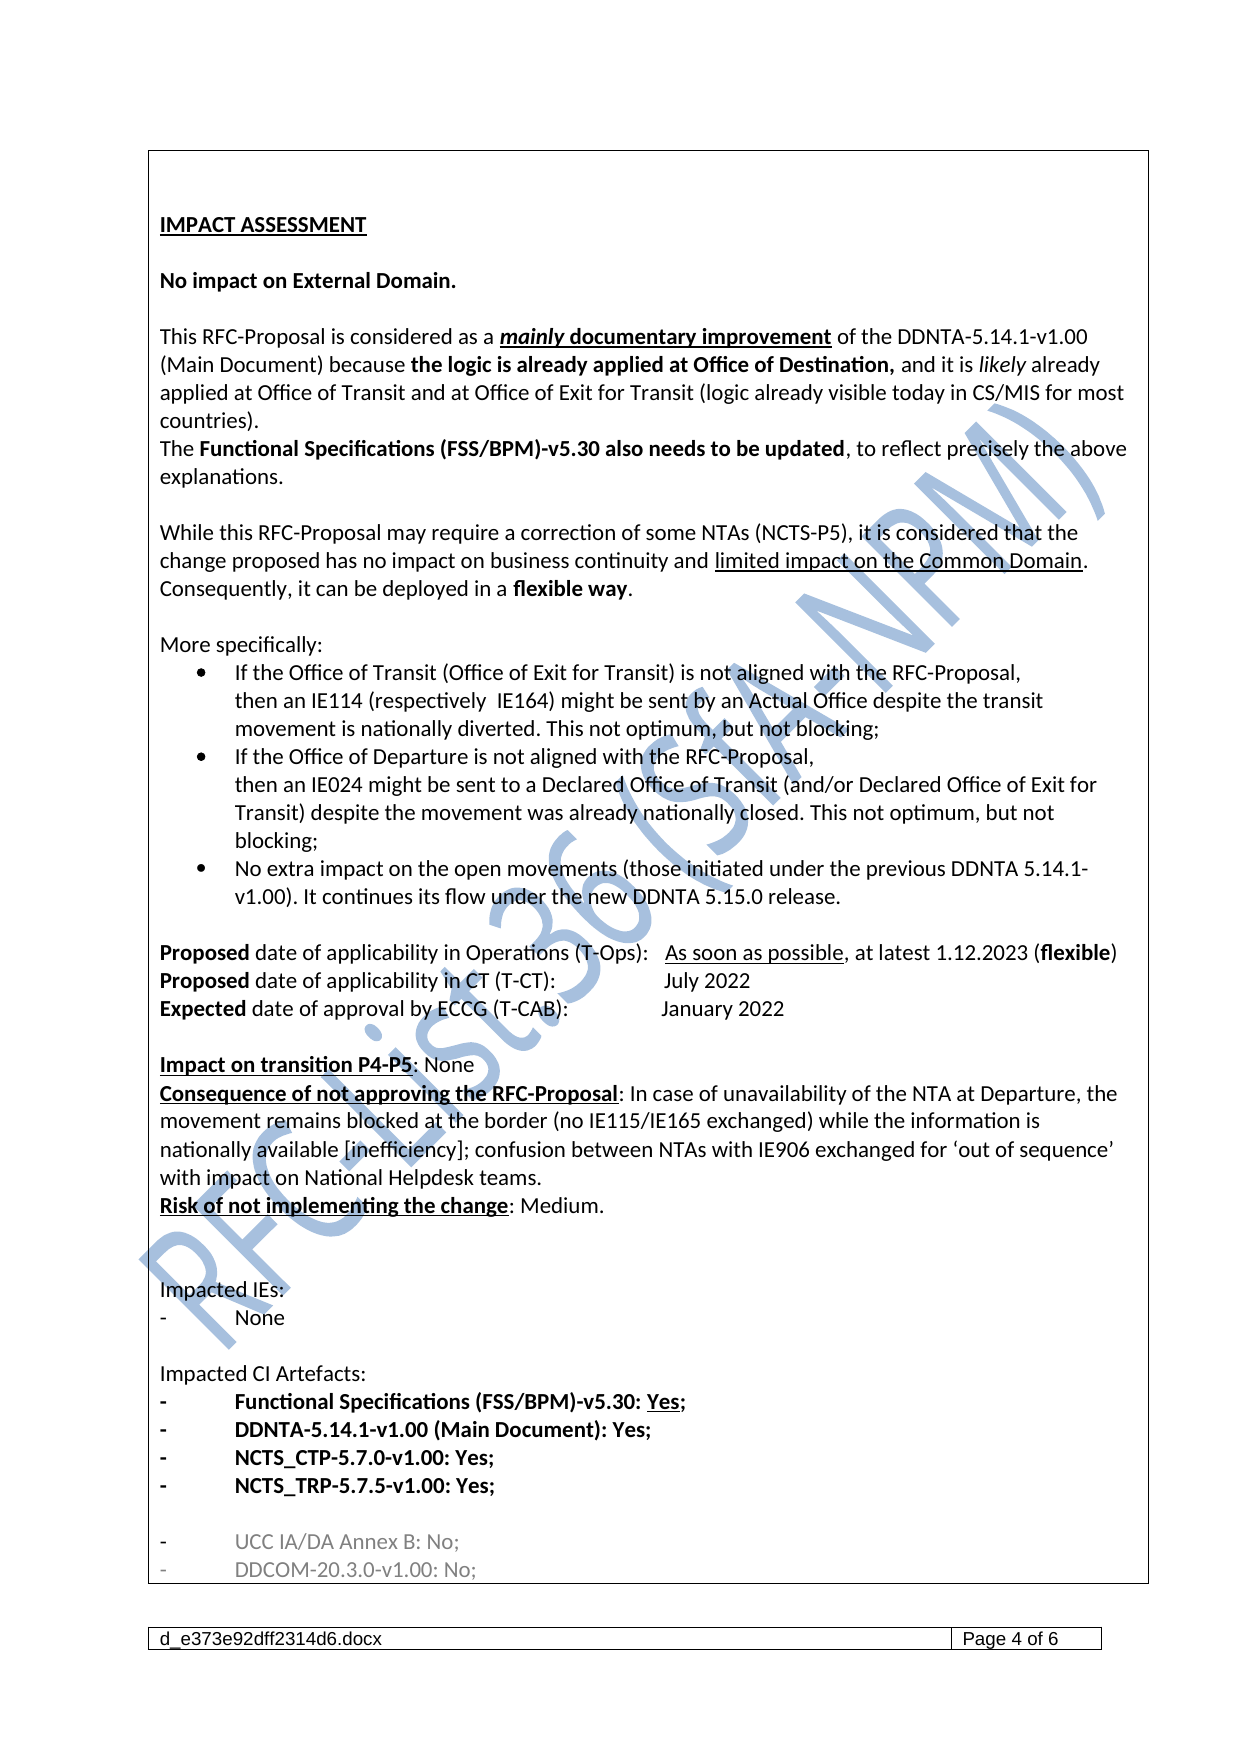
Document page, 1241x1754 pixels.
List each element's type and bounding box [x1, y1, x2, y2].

table_header [149, 151, 1148, 1583]
